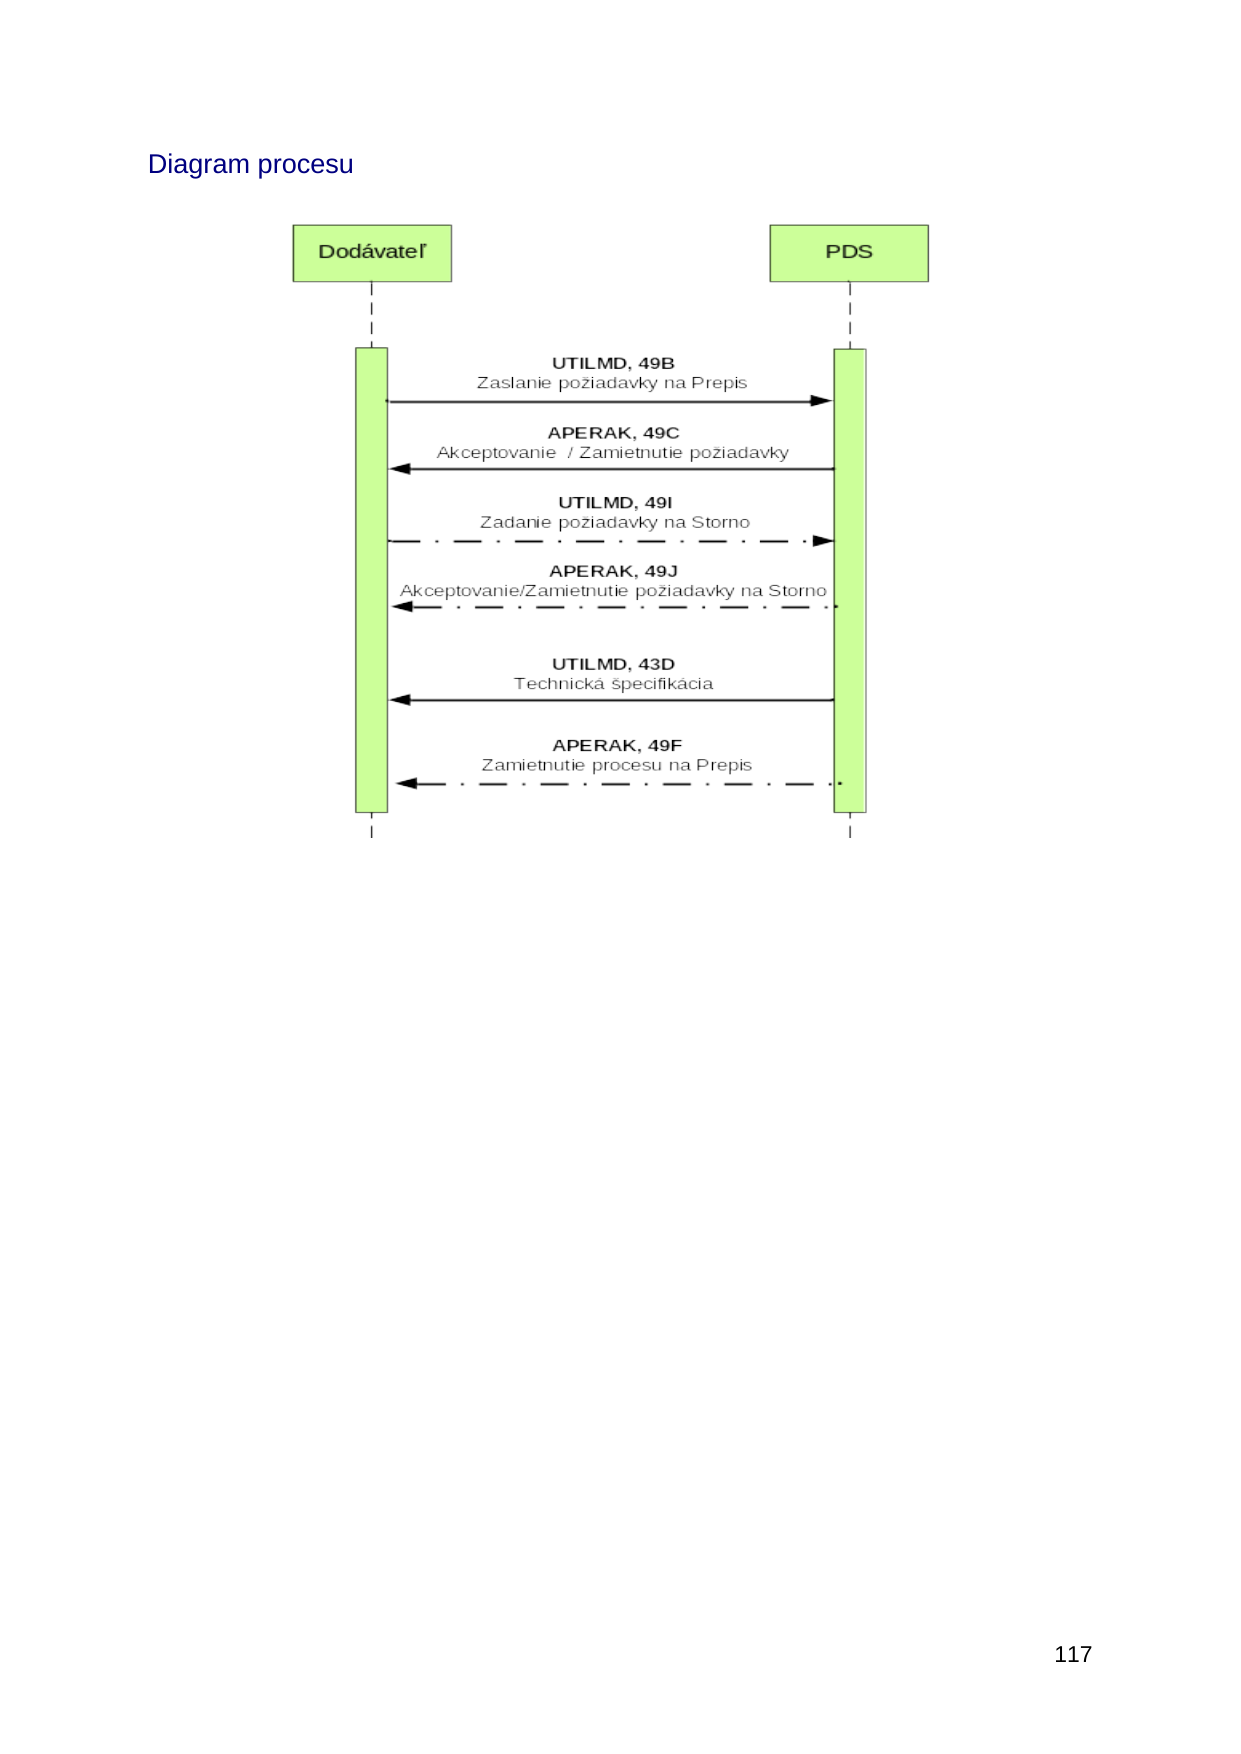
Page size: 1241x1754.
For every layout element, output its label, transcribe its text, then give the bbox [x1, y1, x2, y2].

subtitle Diagram procesu [148, 148, 1092, 179]
